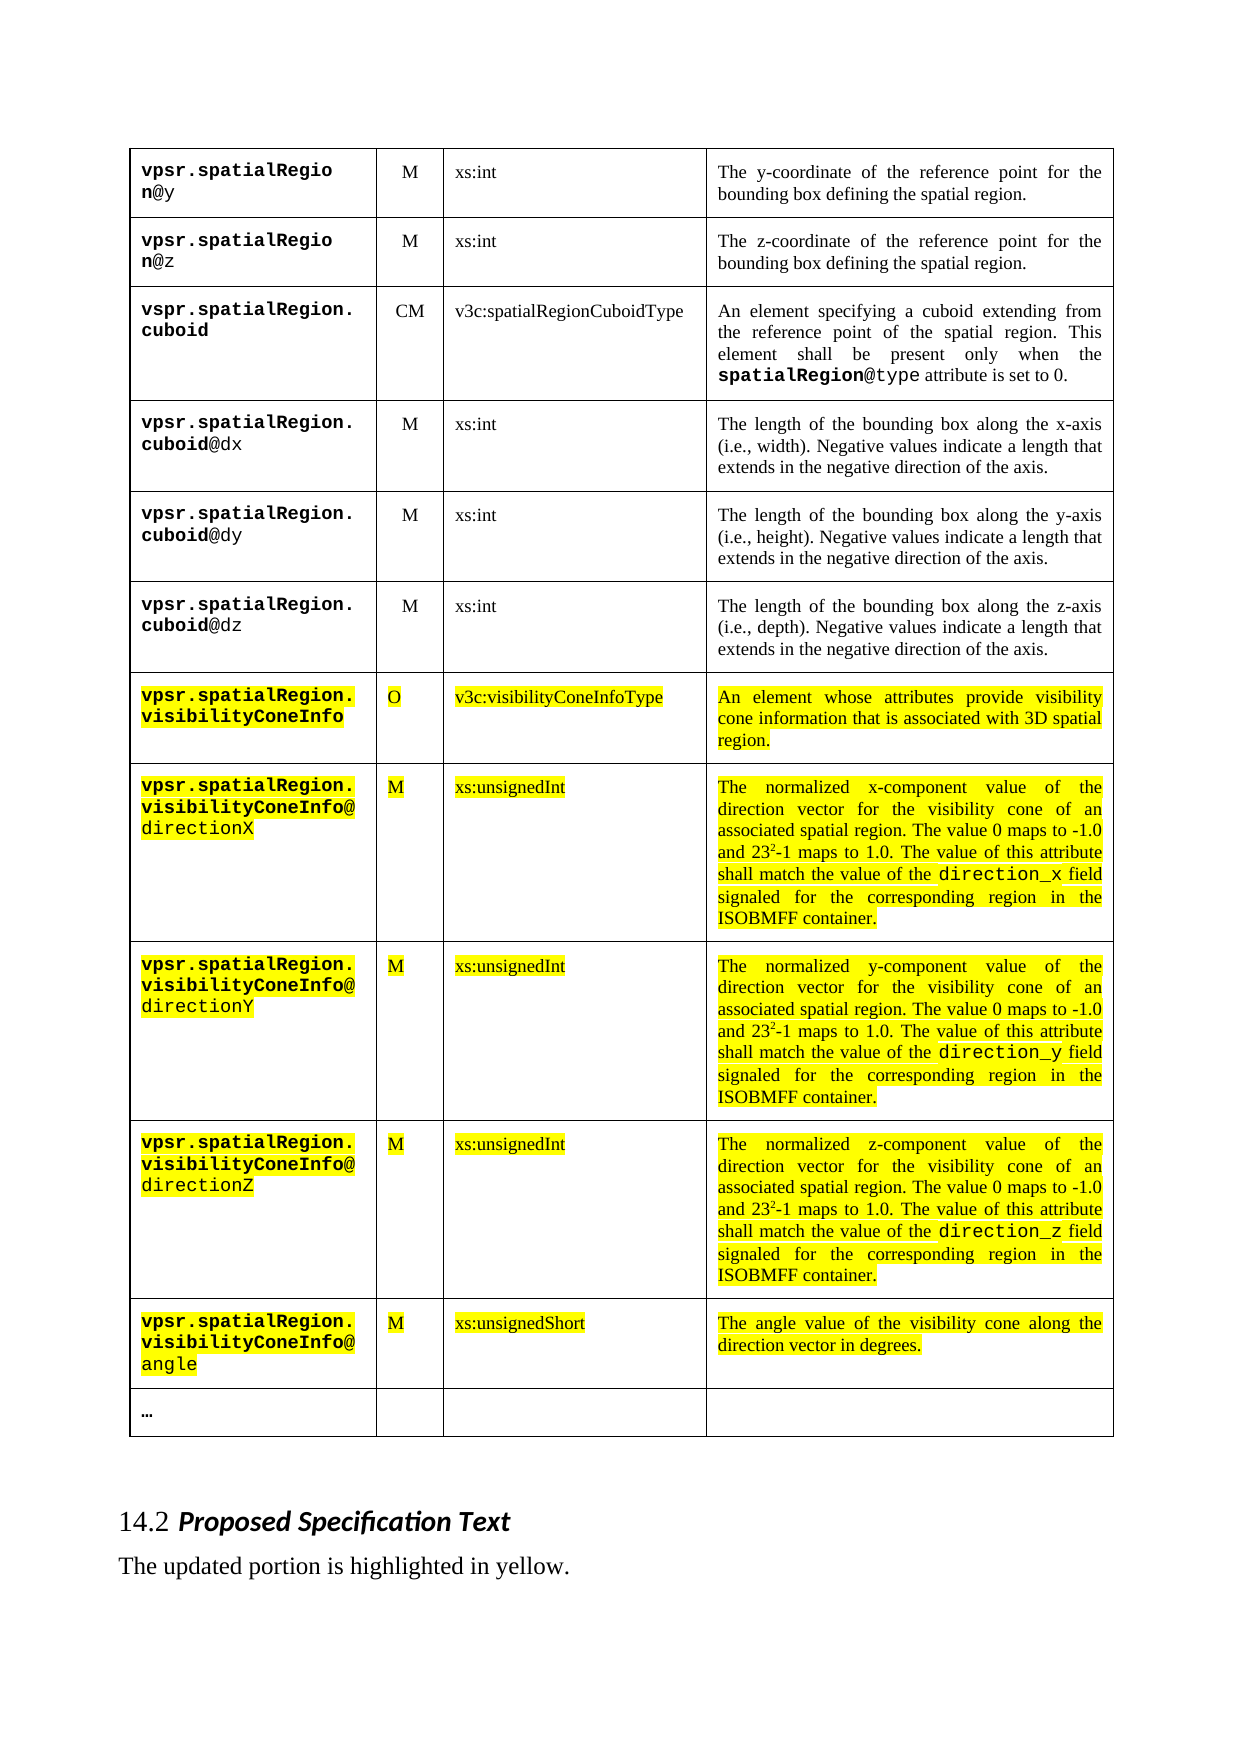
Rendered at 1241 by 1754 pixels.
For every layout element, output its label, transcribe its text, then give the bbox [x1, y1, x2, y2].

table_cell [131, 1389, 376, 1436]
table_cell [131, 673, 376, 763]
table_cell M [377, 582, 443, 672]
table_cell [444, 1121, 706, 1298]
table_cell vpsr.spatialRegion.cuboid@dz [131, 582, 376, 672]
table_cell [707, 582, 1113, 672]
table_cell xs:int [444, 401, 706, 491]
table_cell vpsr.spatialRegion@z [131, 218, 376, 286]
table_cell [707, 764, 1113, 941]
table_cell vpsr.spatialRegion@y [131, 149, 376, 217]
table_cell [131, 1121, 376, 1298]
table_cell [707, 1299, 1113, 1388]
table_cell CM [377, 287, 443, 400]
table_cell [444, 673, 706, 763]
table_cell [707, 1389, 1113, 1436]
table_cell xs:int [444, 149, 706, 217]
table_cell The length of the bounding box along the x-axis (i.e., width). Negative values indicate a length that extends in the negative direction of the axis. [707, 401, 1113, 491]
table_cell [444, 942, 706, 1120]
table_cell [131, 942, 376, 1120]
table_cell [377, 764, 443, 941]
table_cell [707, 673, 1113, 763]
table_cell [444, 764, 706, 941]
table_cell xs:int [444, 582, 706, 672]
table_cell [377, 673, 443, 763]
table_cell v3c:spatialRegionCuboidType [444, 287, 706, 400]
table_cell The length of the bounding box along the y-axis (i.e., height). Negative values indicate a length that extends in the negative direction of the axis. [707, 492, 1113, 581]
table_cell An element specifying a cuboid extending from the reference point of the spatial region. This element shall be present only when the spatialRegion@type attribute is set to 0. [707, 287, 1113, 400]
table_cell vspr.spatialRegion.cuboid [131, 287, 376, 400]
table_cell The z-coordinate of the reference point for the bounding box defining the spatial region. [707, 218, 1113, 286]
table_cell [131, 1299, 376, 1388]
table_cell M [377, 401, 443, 491]
table_cell vpsr.spatialRegion.cuboid@dy [131, 492, 376, 581]
table_cell The y-coordinate of the reference point for the bounding box defining the spatial region. [707, 149, 1113, 217]
table_cell M [377, 218, 443, 286]
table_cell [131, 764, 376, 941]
text The updated portion is highlighted in yellow. [118, 1551, 1122, 1580]
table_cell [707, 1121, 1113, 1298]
table_cell M [377, 149, 443, 217]
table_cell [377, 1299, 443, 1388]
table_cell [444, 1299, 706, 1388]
table_cell xs:int [444, 492, 706, 581]
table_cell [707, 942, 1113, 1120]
subtitle Proposed Specification Text [118, 1503, 1122, 1539]
table_cell vpsr.spatialRegion.cuboid@dx [131, 401, 376, 491]
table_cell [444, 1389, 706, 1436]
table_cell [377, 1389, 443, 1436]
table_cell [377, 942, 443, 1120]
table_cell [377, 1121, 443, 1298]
table_cell xs:int [444, 218, 706, 286]
table_cell M [377, 492, 443, 581]
